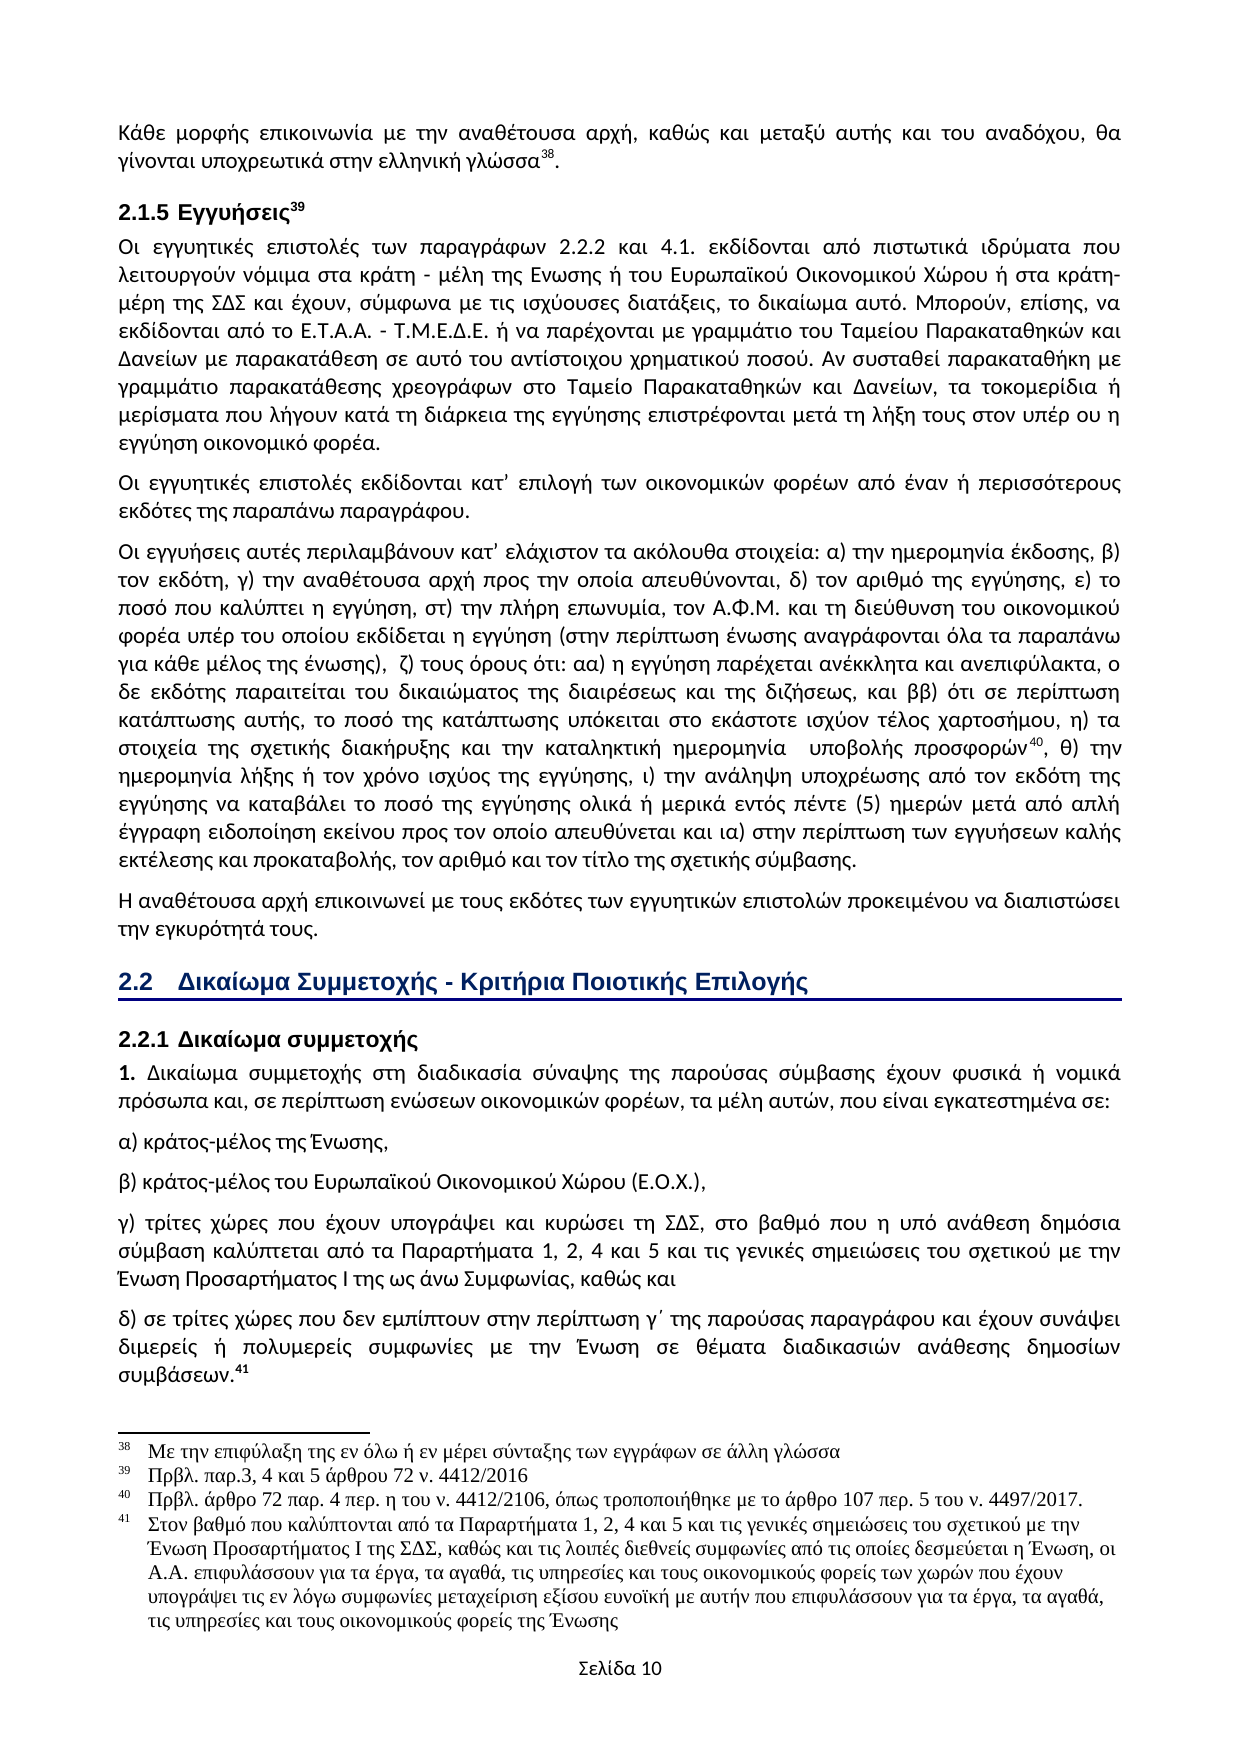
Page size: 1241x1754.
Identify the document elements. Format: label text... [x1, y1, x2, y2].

subtitle 2.1.5 Εγγυήσεις [118, 199, 1122, 226]
text Κάθε μορφής επικοινωνία με την αναθέτουσα αρχή, καθώς και μεταξύ αυτής και του αναδόχου, θα γίνονται υποχρεωτικά στην ελληνική γλώσσα. [118, 118, 1122, 174]
text β) κράτος-μέλος του Ευρωπαϊκού Οικονομικού Χώρου (Ε.Ο.Χ.), [118, 1167, 1122, 1195]
text 1. Δικαίωμα συμμετοχής στη διαδικασία σύναψης της παρούσας σύμβασης έχουν φυσικά ή νομικά πρόσωπα και, σε περίπτωση ενώσεων οικονομικών φορέων, τα μέλη αυτών, που είναι εγκατεστημένα σε: [118, 1058, 1122, 1114]
text γ) τρίτες χώρες που έχουν υπογράψει και κυρώσει τη ΣΔΣ, στο βαθμό που η υπό ανάθεση δημόσια σύμβαση καλύπτεται από τα Παραρτήματα 1, 2, 4 και 5 και τις γενικές σημειώσεις του σχετικού με την Ένωση Προσαρτήματος I της ως άνω Συμφωνίας, καθώς και [118, 1208, 1122, 1292]
text δ) σε τρίτες χώρες που δεν εμπίπτουν στην περίπτωση γ΄ της παρούσας παραγράφου και έχουν συνάψει διμερείς ή πολυμερείς συμφωνίες με την Ένωση σε θέματα διαδικασιών ανάθεσης δημοσίων συμβάσεων. [118, 1304, 1122, 1388]
text Οι εγγυητικές επιστολές των παραγράφων 2.2.2 και 4.1. εκδίδονται από πιστωτικά ιδρύματα που λειτουργούν νόμιμα στα κράτη - μέλη της Ενωσης ή του Ευρωπαϊκού Οικονομικού Χώρου ή στα κράτη-μέρη της ΣΔΣ και έχουν, σύμφωνα με τις ισχύουσες διατάξεις, το δικαίωμα αυτό. Μπορούν, επίσης, να εκδίδονται από το Ε.Τ.Α.Α. - Τ.Μ.Ε.Δ.Ε. ή να παρέχονται με γραμμάτιο του Ταμείου Παρακαταθηκών και Δανείων με παρακατάθεση σε αυτό του αντίστοιχου χρηματικού ποσού. Αν συσταθεί παρακαταθήκη με γραμμάτιο παρακατάθεσης χρεογράφων στο Ταμείο Παρακαταθηκών και Δανείων, τα τοκομερίδια ή μερίσματα που λήγουν κατά τη διάρκεια της εγγύησης επιστρέφονται μετά τη λήξη τους στον υπέρ ου η εγγύηση οικονομικό φορέα. [118, 232, 1122, 456]
text Οι εγγυήσεις αυτές περιλαμβάνουν κατ’ ελάχιστον τα ακόλουθα στοιχεία: α) την ημερομηνία έκδοσης, β) τον εκδότη, γ) την αναθέτουσα αρχή προς την οποία απευθύνονται, δ) τον αριθμό της εγγύησης, ε) το ποσό που καλύπτει η εγγύηση, στ) την πλήρη επωνυμία, τον Α.Φ.Μ. και τη διεύθυνση του οικονομικού φορέα υπέρ του οποίου εκδίδεται η εγγύηση (στην περίπτωση ένωσης αναγράφονται όλα τα παραπάνω για κάθε μέλος της ένωσης), ζ) τους όρους ότι: αα) η εγγύηση παρέχεται ανέκκλητα και ανεπιφύλακτα, ο δε εκδότης παραιτείται του δικαιώματος της διαιρέσεως και της διζήσεως, και ββ) ότι σε περίπτωση κατάπτωσης αυτής, το ποσό της κατάπτωσης υπόκειται στο εκάστοτε ισχύον τέλος χαρτοσήμου, η) τα στοιχεία της σχετικής διακήρυξης και την καταληκτική ημερομηνία υποβολής προσφορών, θ) την ημερομηνία λήξης ή τον χρόνο ισχύος της εγγύησης, ι) την ανάληψη υποχρέωσης από τον εκδότη της εγγύησης να καταβάλει το ποσό της εγγύησης ολικά ή μερικά εντός πέντε (5) ημερών μετά από απλή έγγραφη ειδοποίηση εκείνου προς τον οποίο απευθύνεται και ια) στην περίπτωση των εγγυήσεων καλής εκτέλεσης και προκαταβολής, τον αριθμό και τον τίτλο της σχετικής σύμβασης. [118, 537, 1122, 873]
text Οι εγγυητικές επιστολές εκδίδονται κατ’ επιλογή των οικονομικών φορέων από έναν ή περισσότερους εκδότες της παραπάνω παραγράφου. [118, 468, 1122, 524]
subtitle 2.2.1 Δικαίωμα συμμετοχής [118, 1026, 1122, 1052]
subtitle 2.2 Δικαίωμα Συμμετοχής - Κριτήρια Ποιοτικής Επιλογής [118, 967, 1122, 998]
text α) κράτος-μέλος της Ένωσης, [118, 1127, 1122, 1155]
text Η αναθέτουσα αρχή επικοινωνεί με τους εκδότες των εγγυητικών επιστολών προκειμένου να διαπιστώσει την εγκυρότητά τους. [118, 886, 1122, 942]
